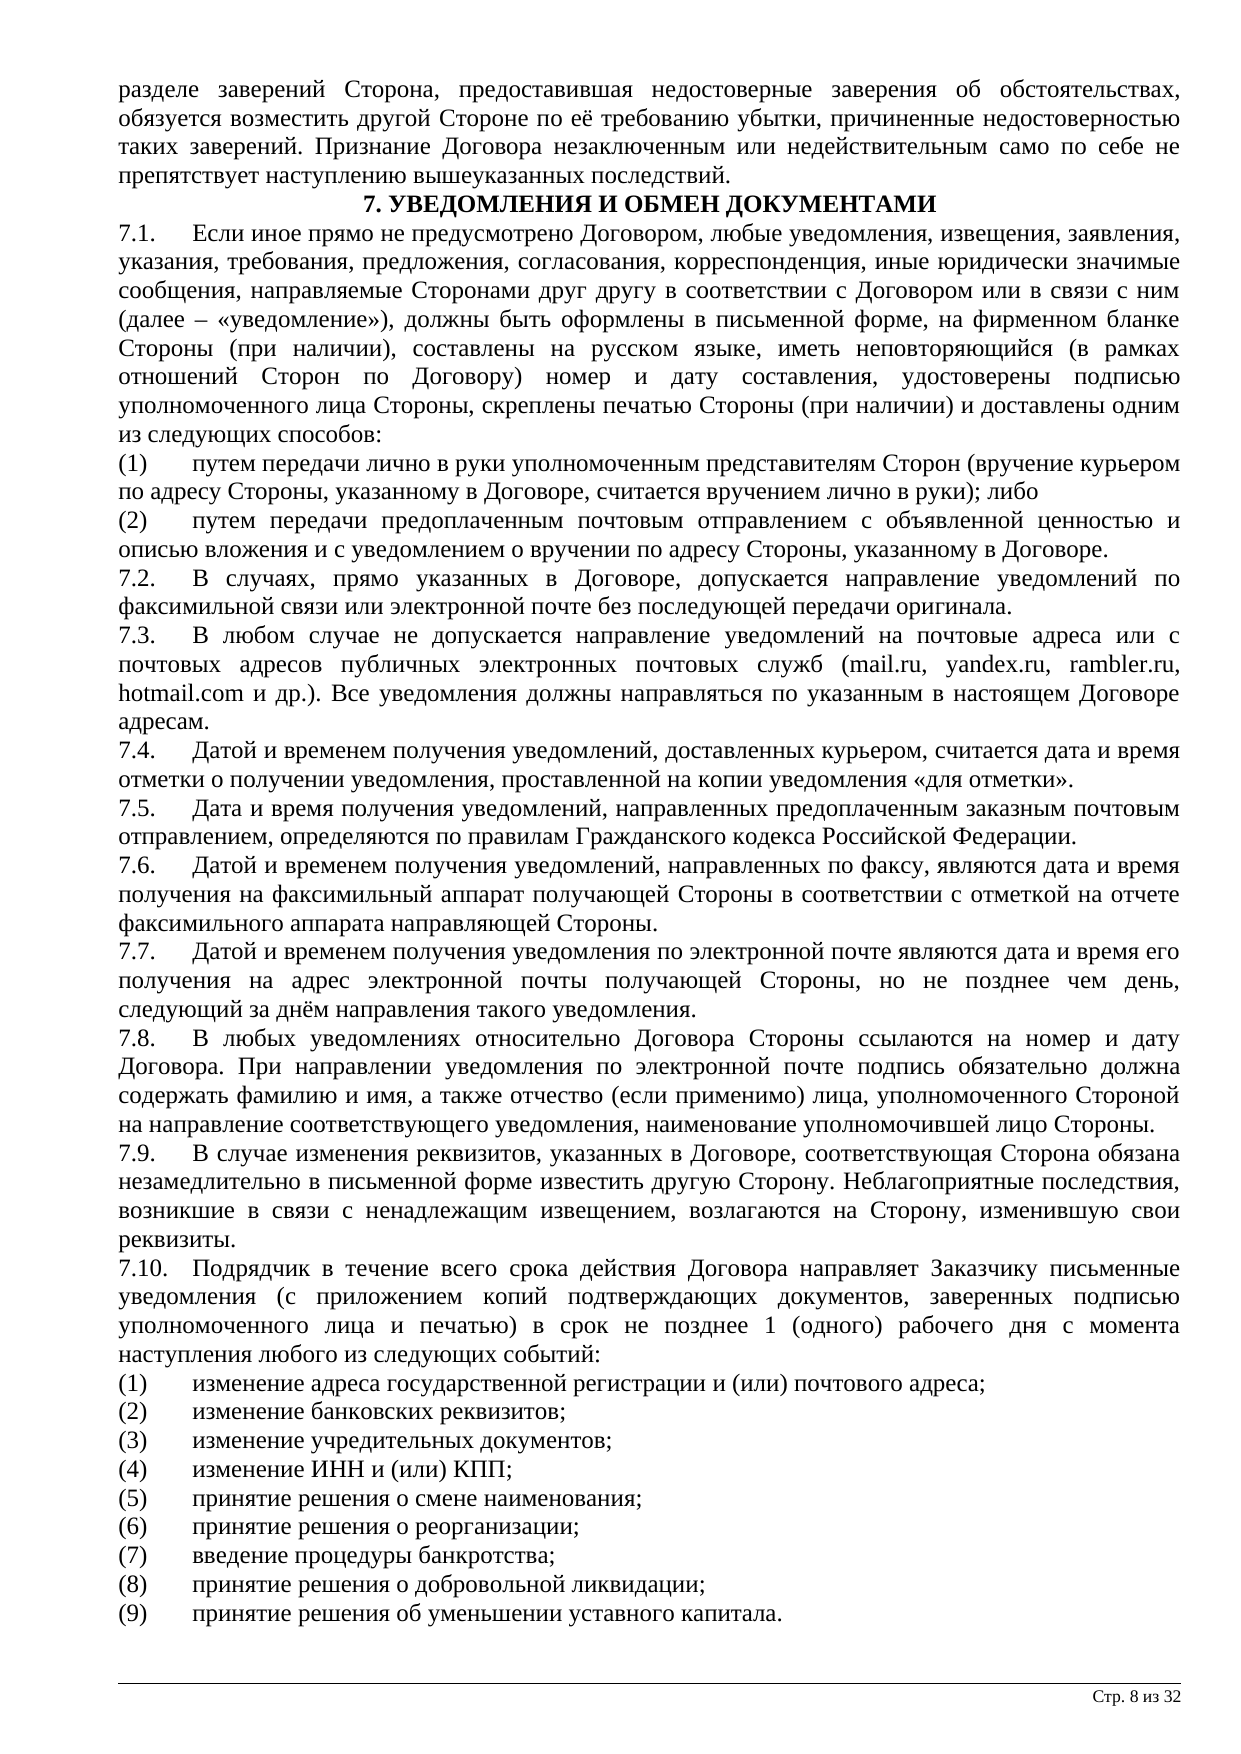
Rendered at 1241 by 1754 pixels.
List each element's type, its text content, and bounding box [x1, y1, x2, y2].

text (8) принятие решения о добровольной ликвидации; [118, 1569, 1181, 1598]
text (3) изменение учредительных документов; [118, 1425, 1181, 1454]
text 7.6. Датой и временем получения уведомлений, направленных по факсу, являются дата и время получения на факсимильный аппарат получающей Стороны в соответствии с отметкой на отчете факсимильного аппарата направляющей Стороны. [118, 850, 1181, 936]
text 7.9. В случае изменения реквизитов, указанных в Договоре, соответствующая Сторона обязана незамедлительно в письменной форме известить другую Сторону. Неблагоприятные последствия, возникшие в связи с ненадлежащим извещением, возлагаются на Сторону, изменившую свои реквизиты. [118, 1138, 1181, 1253]
text (1) изменение адреса государственной регистрации и (или) почтового адреса; [118, 1368, 1181, 1396]
text (6) принятие решения о реорганизации; [118, 1511, 1181, 1540]
text 7.8. В любых уведомлениях относительно Договора Стороны ссылаются на номер и дату Договора. При направлении уведомления по электронной почте подпись обязательно должна содержать фамилию и имя, а также отчество (если применимо) лица, уполномоченного Стороной на направление соответствующего уведомления, наименование уполномочившей лицо Стороны. [118, 1023, 1181, 1138]
text (5) принятие решения о смене наименования; [118, 1483, 1181, 1511]
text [118, 74, 1181, 189]
text 7.10. Подрядчик в течение всего срока действия Договора направляет Заказчику письменные уведомления (с приложением копий подтверждающих документов, заверенных подписью уполномоченного лица и печатью) в срок не позднее 1 (одного) рабочего дня с момента наступления любого из следующих событий: [118, 1253, 1181, 1368]
text 7.2. В случаях, прямо указанных в Договоре, допускается направление уведомлений по факсимильной связи или электронной почте без последующей передачи оригинала. [118, 563, 1181, 620]
text 7. УВЕДОМЛЕНИЯ И ОБМЕН ДОКУМЕНТАМИ [118, 189, 1181, 218]
text 7.3. В любом случае не допускается направление уведомлений на почтовые адреса или с почтовых адресов публичных электронных почтовых служб (mail.ru, yandex.ru, rambler.ru, hotmail.com и др.). Все уведомления должны направляться по указанным в настоящем Договоре адресам. [118, 620, 1181, 735]
text (9) принятие решения об уменьшении уставного капитала. [118, 1598, 1181, 1626]
text (2) путем передачи предоплаченным почтовым отправлением с объявленной ценностью и описью вложения и с уведомлением о вручении по адресу Стороны, указанному в Договоре. [118, 505, 1181, 563]
text (1) путем передачи лично в руки уполномоченным представителям Сторон (вручение курьером по адресу Стороны, указанному в Договоре, считается вручением лично в руки); либо [118, 448, 1181, 505]
text 7.1. Если иное прямо не предусмотрено Договором, любые уведомления, извещения, заявления, указания, требования, предложения, согласования, корреспонденция, иные юридически значимые сообщения, направляемые Сторонами друг другу в соответствии с Договором или в связи с ним (далее – «уведомление»), должны быть оформлены в письменной форме, на фирменном бланке Стороны (при наличии), составлены на русском языке, иметь неповторяющийся (в рамках отношений Сторон по Договору) номер и дату составления, удостоверены подписью уполномоченного лица Стороны, скреплены печатью Стороны (при наличии) и доставлены одним из следующих способов: [118, 218, 1181, 448]
text (2) изменение банковских реквизитов; [118, 1396, 1181, 1425]
text (7) введение процедуры банкротства; [118, 1540, 1181, 1569]
text 7.5. Дата и время получения уведомлений, направленных предоплаченным заказным почтовым отправлением, определяются по правилам Гражданского кодекса Российской Федерации. [118, 793, 1181, 850]
text 7.7. Датой и временем получения уведомления по электронной почте являются дата и время его получения на адрес электронной почты получающей Стороны, но не позднее чем день, следующий за днём направления такого уведомления. [118, 936, 1181, 1023]
text (4) изменение ИНН и (или) КПП; [118, 1454, 1181, 1483]
text 7.4. Датой и временем получения уведомлений, доставленных курьером, считается дата и время отметки о получении уведомления, проставленной на копии уведомления «для отметки». [118, 735, 1181, 793]
